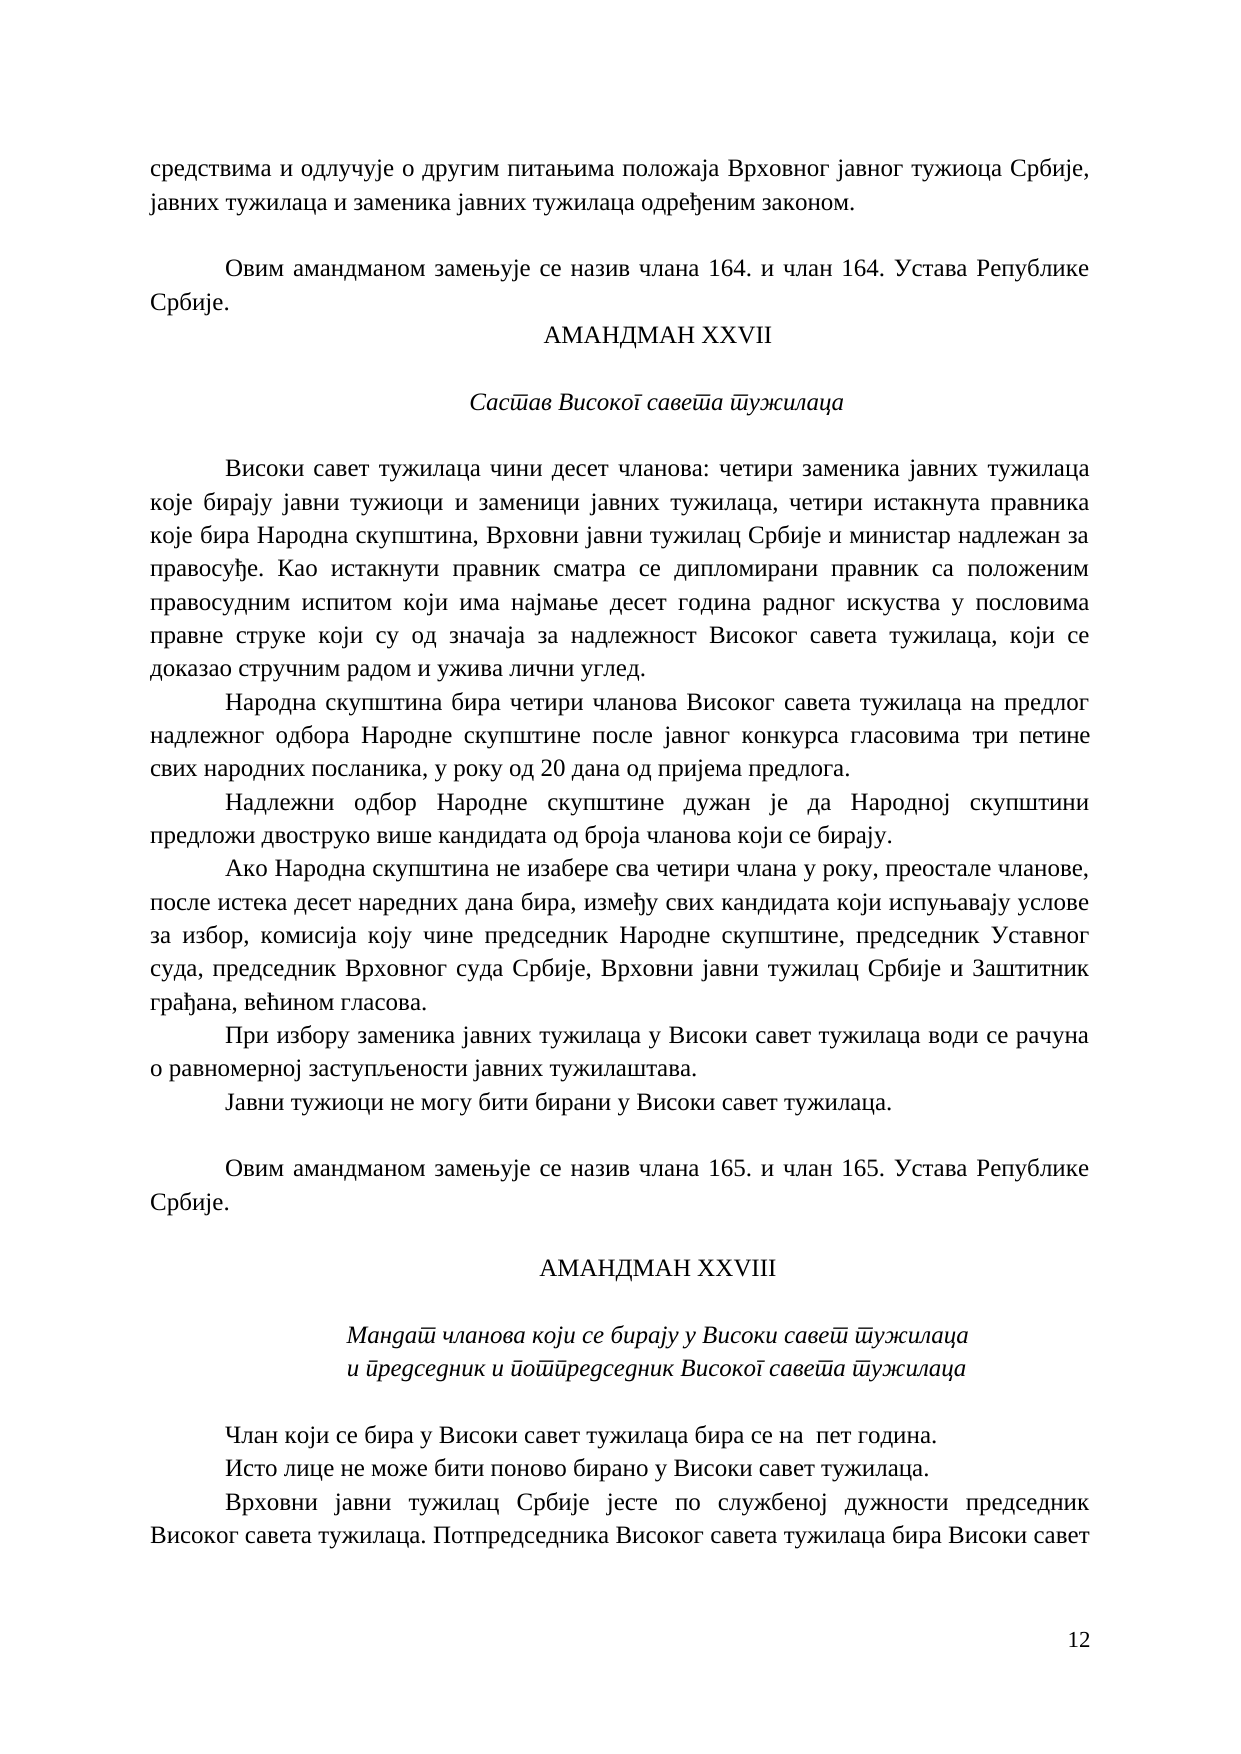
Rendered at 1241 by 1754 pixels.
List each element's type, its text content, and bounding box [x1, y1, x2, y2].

text При избору заменика јавних тужилаца у Високи савет тужилаца води се рачуна о равномерној заступљености јавних тужилаштава. [150, 1017, 1090, 1083]
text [150, 150, 1090, 217]
text Овим амандманом замењује се назив члана 164. и члан 164. Устава Републике Србије. [150, 250, 1090, 317]
text Надлежни одбор Народне скупштине дужан је да Народној скупштини предложи двоструко више кандидата од броја чланова који се бирају. [150, 783, 1090, 850]
text Народна скупштина бира четири чланова Високог савета тужилаца на предлог надлежног одбора Народне скупштине после јавног конкурса гласовима три петине свих народних посланика, у року од 20 дана од пријема предлога. [150, 683, 1090, 783]
text Јавни тужиоци не могу бити бирани у Високи савет тужилаца. [150, 1083, 1090, 1117]
text Члан који се бира у Високи савет тужилаца бира се на пет година. [150, 1417, 1090, 1450]
text АМАНДМАН XXVIII [150, 1250, 1090, 1283]
text Високи савет тужилаца чини десет чланова: четири заменика јавних тужилаца које бирају јавни тужиоци и заменици јавних тужилаца, четири истакнута правника које бира Народна скупштина, Врховни јавни тужилац Србије и министар надлежан за правосуђе. Као истакнути правник сматра се дипломирани правник са положеним правосудним испитом који има најмање десет година радног искуства у пословима правне струке који су од значаја за надлежност Високог савета тужилаца, који се доказао стручним радом и ужива лични углед. [150, 450, 1090, 683]
text и председник и потпредседник Високог савета тужилаца [150, 1350, 1090, 1383]
text Овим амандманом замењује се назив члана 165. и члан 165. Устава Републике Србије. [150, 1150, 1090, 1217]
text АМАНДМАН XXVII [150, 317, 1090, 350]
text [150, 1483, 1090, 1550]
text Ако Народна скупштина не изабере сва четири члана у року, преостале чланове, после истека десет наредних дана бира, између свих кандидата који испуњавају услове за избор, комисија коју чине председник Народне скупштине, председник Уставног суда, председник Врховног суда Србије, Врховни јавни тужилац Србије и Заштитник грађана, већином гласова. [150, 850, 1090, 1017]
text Mандат чланова који се бирају у Високи савет тужилаца [150, 1317, 1090, 1350]
text Састав Високог савета тужилаца [150, 383, 1090, 417]
text Исто лице не може бити поново бирано у Високи савет тужилаца. [150, 1450, 1090, 1483]
